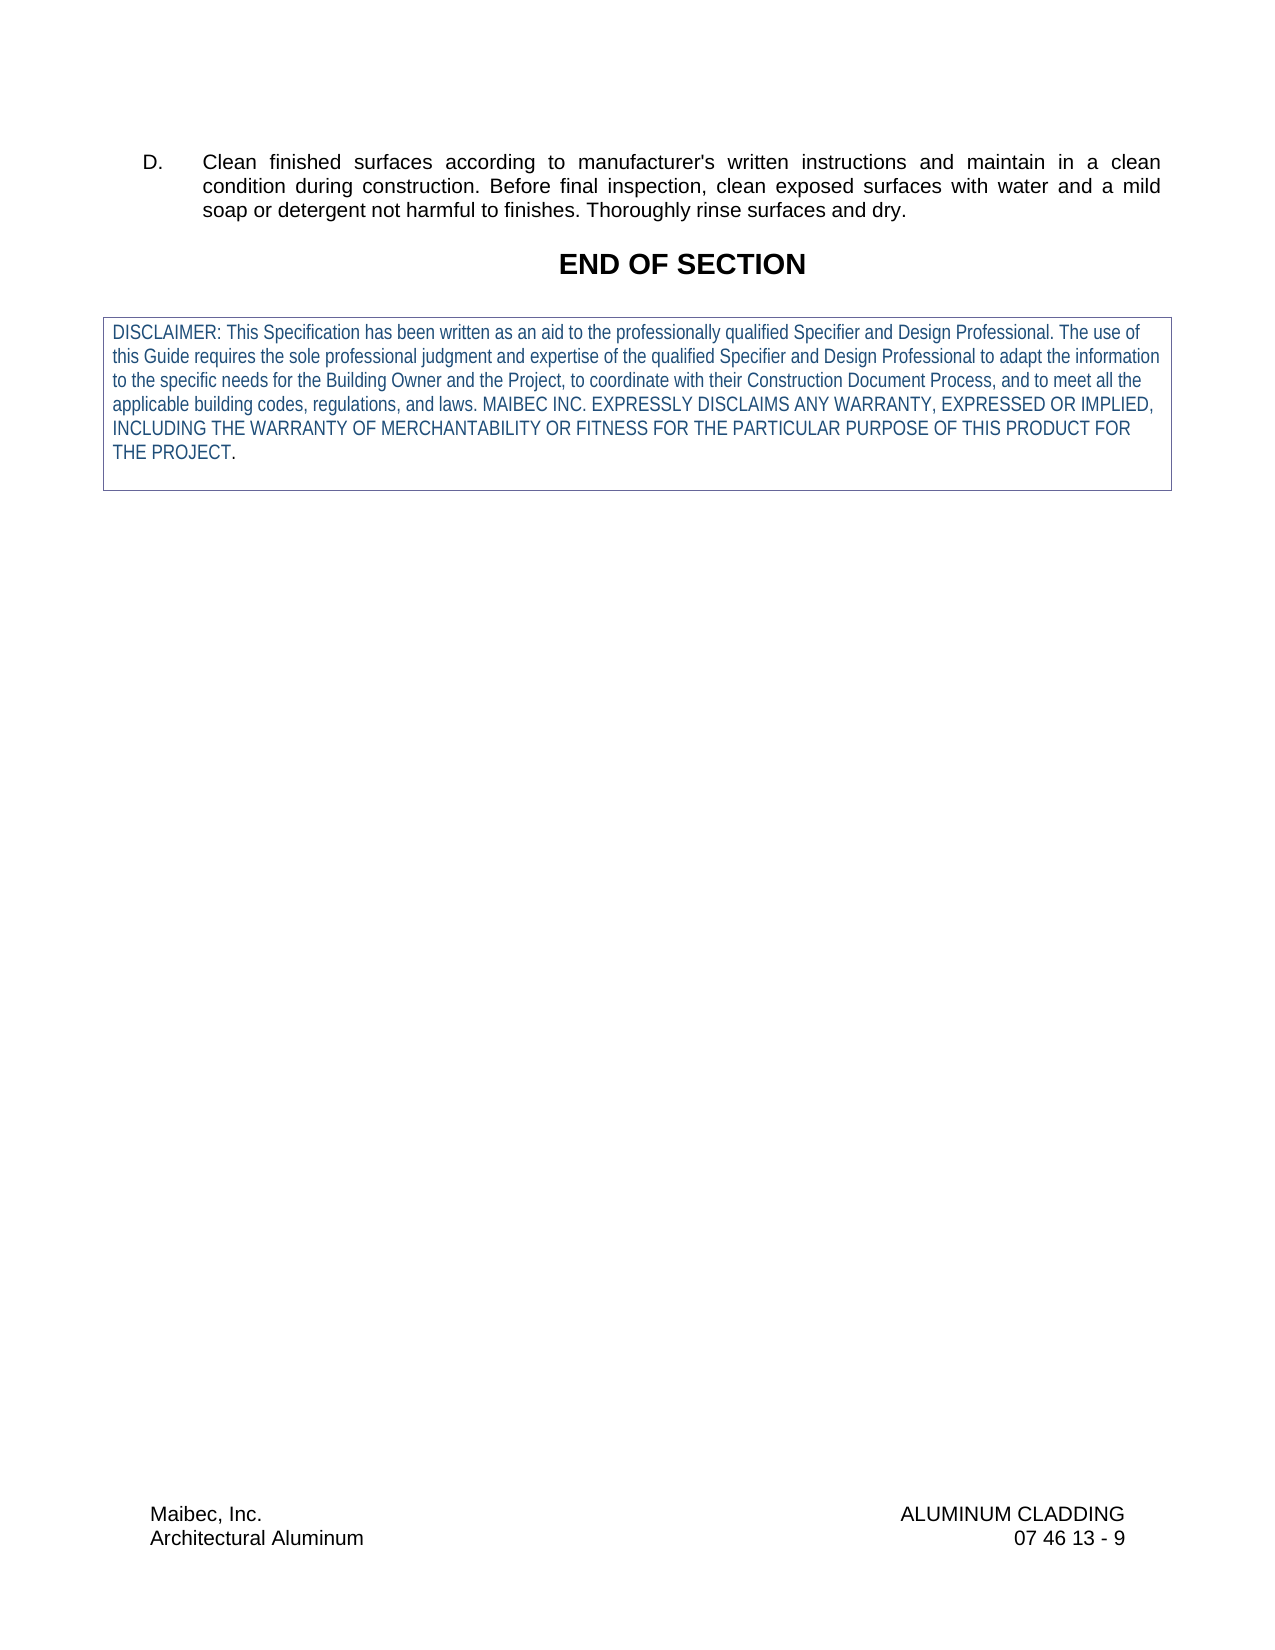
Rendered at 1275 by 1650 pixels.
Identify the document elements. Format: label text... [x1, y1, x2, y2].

text DISCLAIMER: This Specification has been written as an aid to the professionally qualified Specifier and Design Professional. The use of this Guide requires the sole professional judgment and expertise of the qualified Specifier and Design Professional to adapt the information to the specific needs for the Building Owner and the Project, to coordinate with their Construction Document Process, and to meet all the applicable building codes, regulations, and laws. MAIBEC INC. EXPRESSLY DISCLAIMS ANY WARRANTY, EXPRESSED OR IMPLIED, INCLUDING THE WARRANTY OF MERCHANTABILITY OR FITNESS FOR THE PARTICULAR PURPOSE OF THIS PRODUCT FOR THE PROJECT. [104, 318, 1171, 464]
list END OF SECTION [202, 247, 1162, 304]
list Clean finished surfaces according to manufacturer's written instructions and maintain in a clean condition during construction. Before final inspection, clean exposed surfaces with water and a mild soap or detergent not harmful to finishes. Thoroughly rinse surfaces and dry. [142, 150, 1162, 222]
